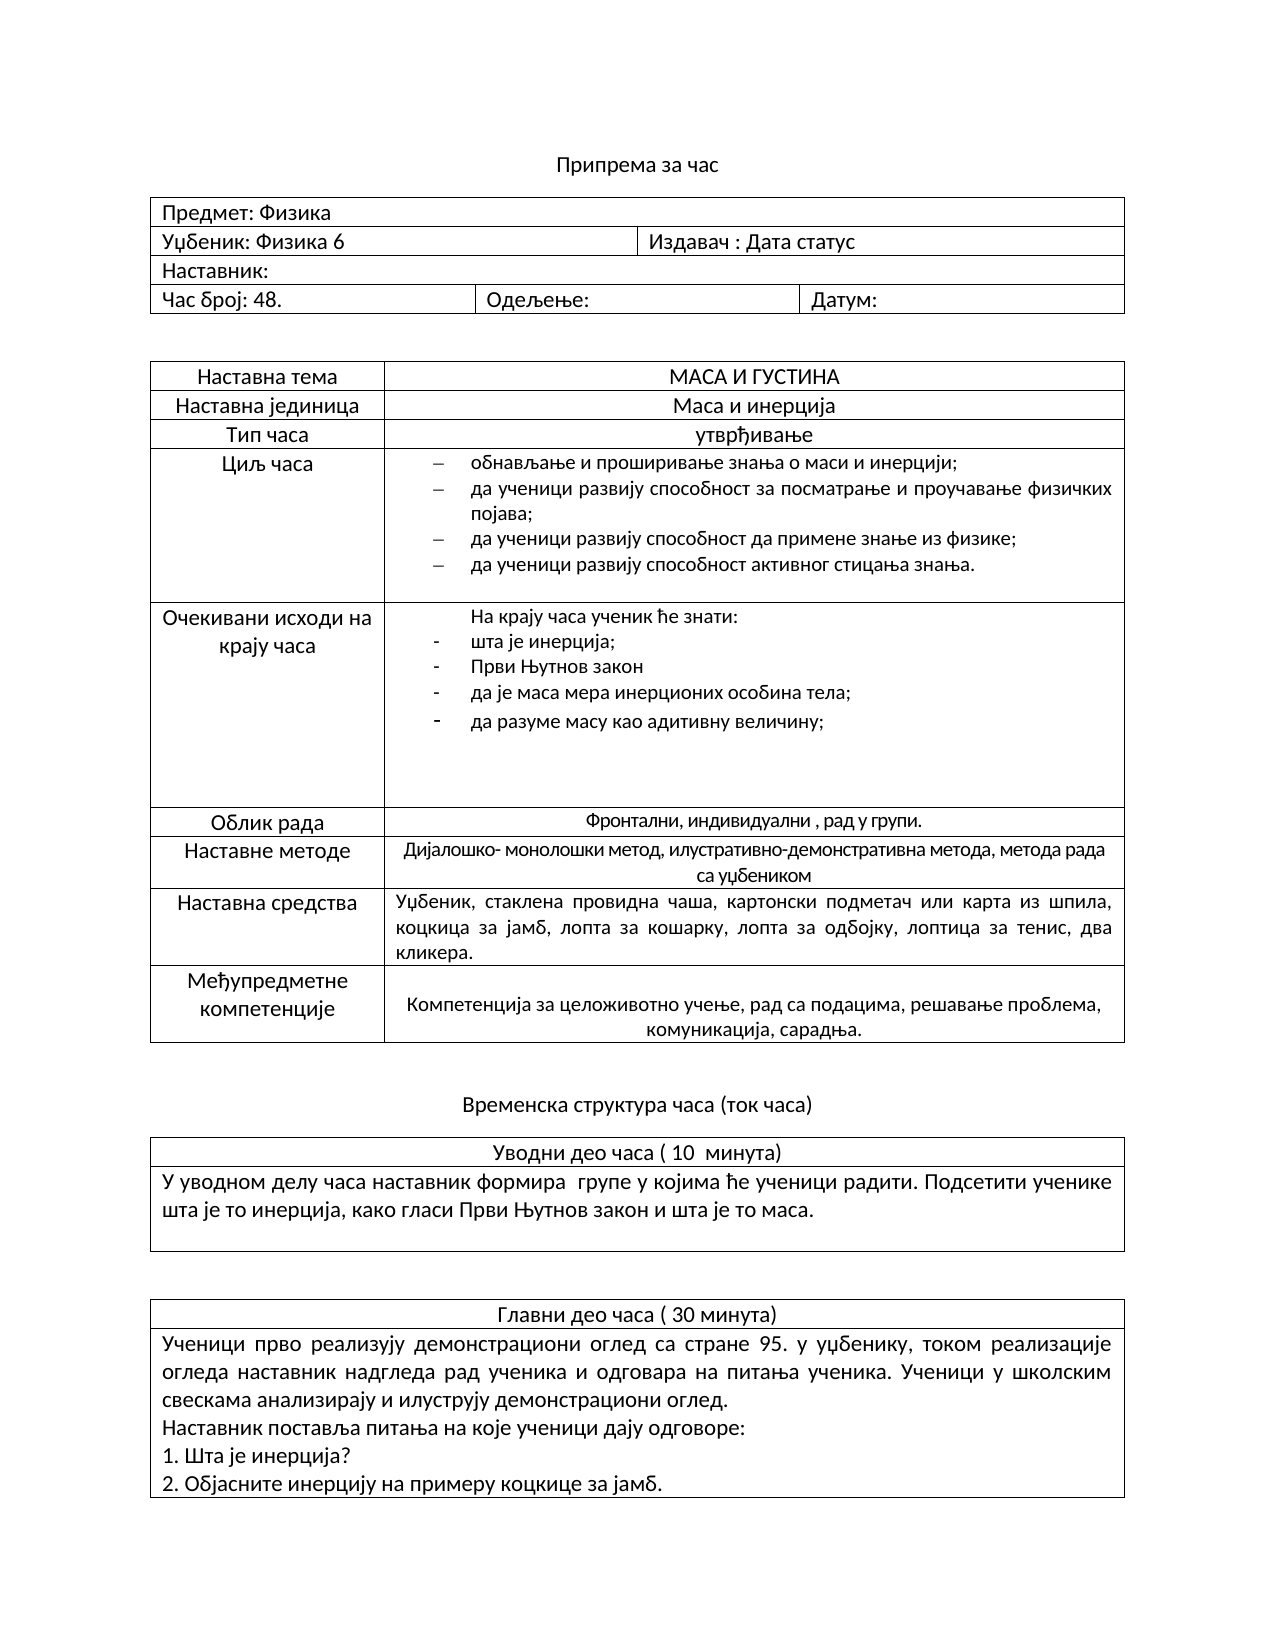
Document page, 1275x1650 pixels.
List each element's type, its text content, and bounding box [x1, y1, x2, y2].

table_cell Маса и инерција [385, 391, 1124, 419]
table_cell Компетенција за целоживотно учење, рад са подацима, решавање проблема, комуникација, сарадња. [385, 966, 1124, 1042]
table_cell Датум: [800, 285, 1124, 313]
table_header МАСА И ГУСТИНА [385, 362, 1124, 390]
table_cell Фронтални, индивидуални , рад у групи. [385, 808, 1124, 836]
table_cell Уџбеник, стаклена провидна чаша, картонски подметач или карта из шпила, коцкица за јамб, лопта за кошарку, лопта за одбојку, лоптица за тенис, два кликера. [385, 889, 1124, 965]
table_cell Дијалошко- монолошки метод, илустративно-демонстративна метода, метода рада са уџбеником [385, 837, 1124, 887]
table_cell Облик рада [151, 808, 384, 836]
table_cell Наставник: [151, 256, 1124, 284]
table_cell обнављање и проширивање знања о маси и инерцији; да ученици развију способност за посматрање и проучавање физичких појава; да ученици развију способност да примене знање из физике; да ученици развију способност активног стицања знања. [385, 449, 1124, 602]
table_cell На крају часа ученик ће знати: шта је инерција; Први Њутнов закон да је маса мера инерционих особина тела; да разуме масу као адитивну величину; [385, 603, 1124, 807]
table_cell У уводном делу часа наставник формира групе у којима ће ученици радити. Подсетити ученике шта је то инерција, како гласи Први Њутнов закон и шта је то маса. [151, 1167, 1124, 1251]
table_cell Тип часа [151, 420, 384, 448]
table_cell Наставна јединица [151, 391, 384, 419]
table_cell Међупредметне компетенције [151, 966, 384, 1042]
table_cell Циљ часа [151, 449, 384, 602]
table_header Главни део часа ( 30 минута) [151, 1300, 1124, 1328]
table_cell Очекивани исходи на крају часа [151, 603, 384, 807]
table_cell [151, 1329, 1124, 1497]
table_header Предмет: Физика [151, 198, 1124, 226]
table_cell Наставна средства [151, 889, 384, 965]
table_cell Час број: 48. [151, 285, 475, 313]
text Временска структура часа (ток часа) [150, 1090, 1125, 1118]
table_header Уводни део часа ( 10 минута) [151, 1138, 1124, 1166]
table_cell Одељење: [476, 285, 799, 313]
table_header Наставна тема [151, 362, 384, 390]
table_cell Уџбеник: Физика 6 [151, 227, 637, 255]
table_cell Наставне методе [151, 837, 384, 887]
table_cell утврђивање [385, 420, 1124, 448]
text Припрема за час [150, 150, 1125, 178]
table_cell Издавач : Дата статус [638, 227, 1124, 255]
